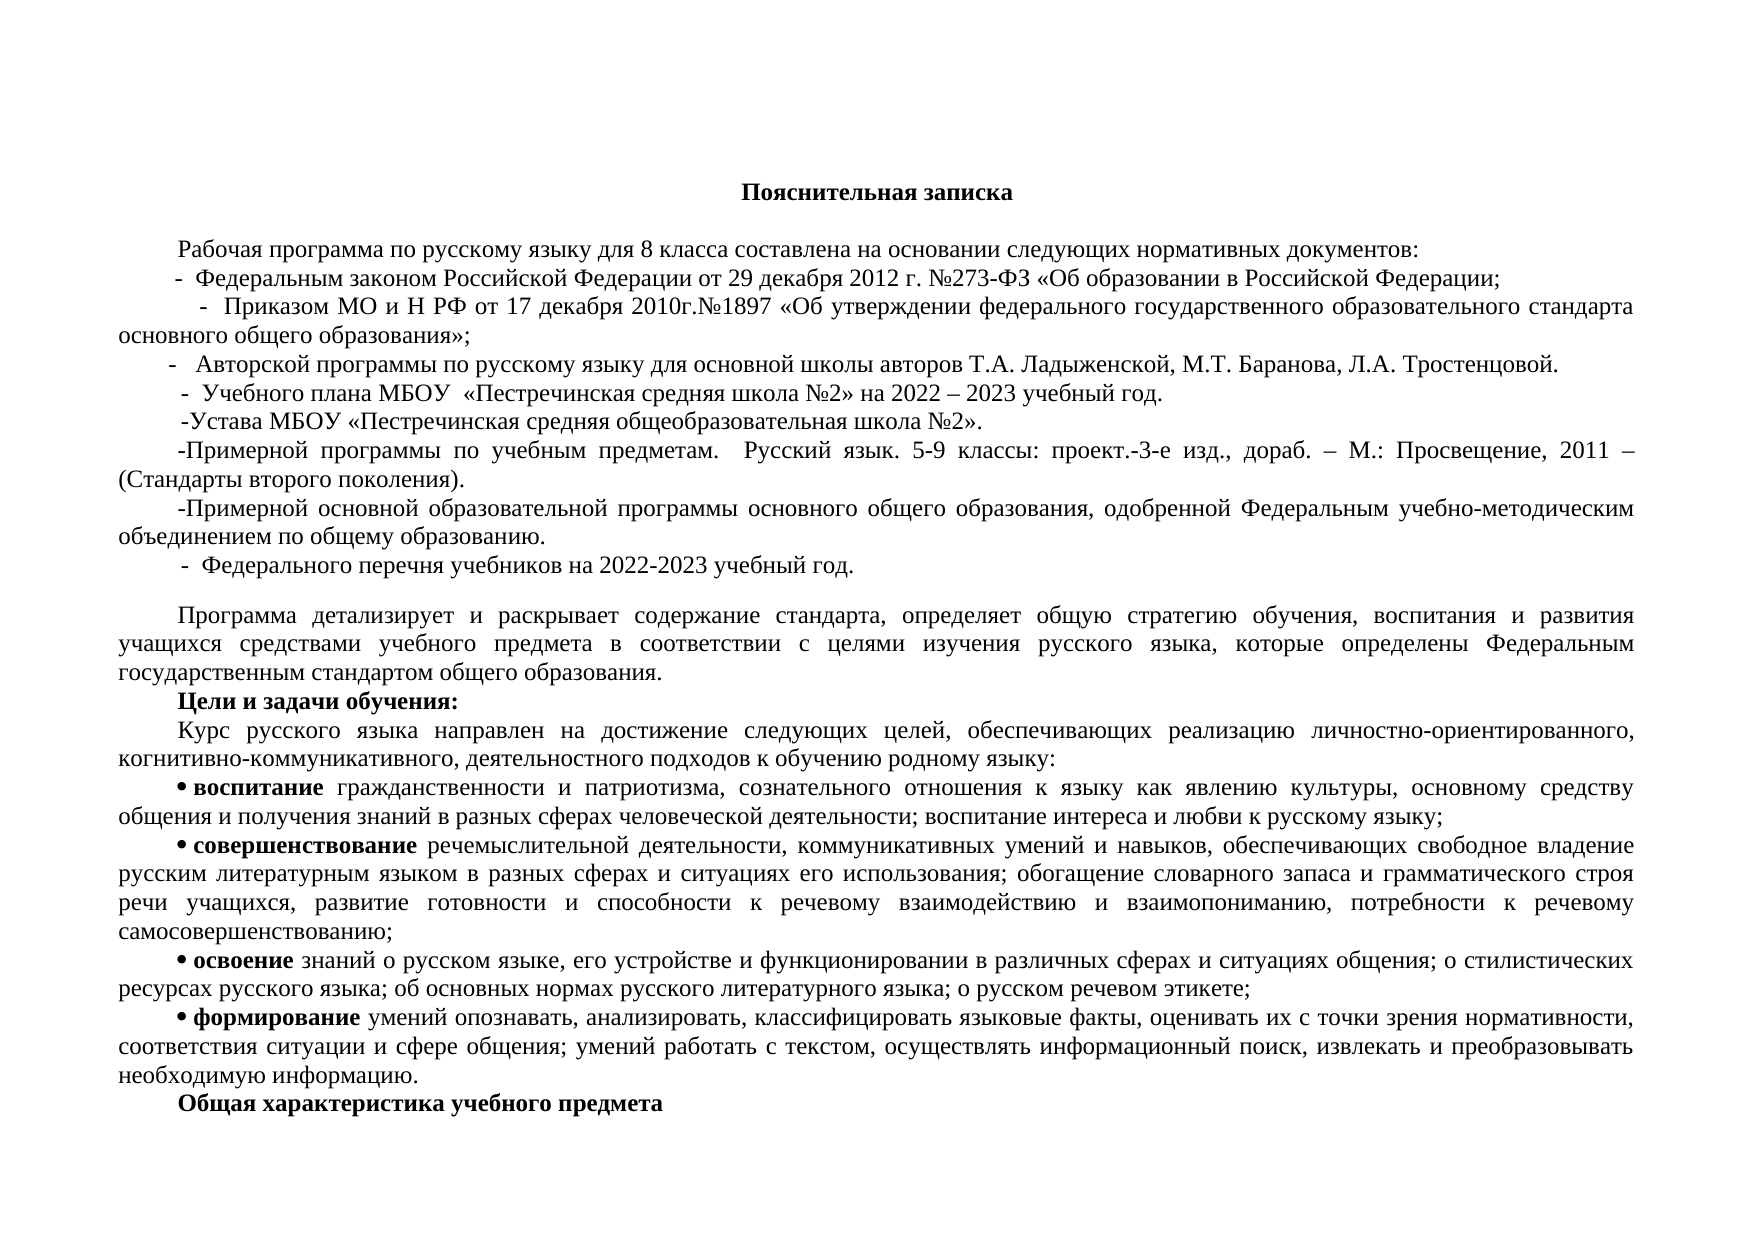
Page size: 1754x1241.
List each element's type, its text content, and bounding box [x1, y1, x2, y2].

list формирование умений опознавать, анализировать, классифицировать языковые факты, оценивать их с точки зрения нормативности, соответствия ситуации и сфере общения; умений работать с текстом, осуществлять информационный поиск, извлекать и преобразовывать необходимую информацию. [118, 1002, 1636, 1088]
text - Авторской программы по русскому языку для основной школы авторов Т.А. Ладыженской, М.Т. Баранова, Л.А. Тростенцовой. [118, 349, 1636, 378]
text Пояснительная записка [118, 177, 1636, 205]
list освоение знаний о русском языке, его устройстве и функционировании в различных сферах и ситуациях общения; о стилистических ресурсах русского языка; об основных нормах русского литературного языка; о русском речевом этикете; [118, 945, 1636, 1002]
text Цели и задачи обучения: [118, 686, 1636, 715]
text -Примерной программы по учебным предметам. Русский язык. 5-9 классы: проект.-3-е изд., дораб. – М.: Просвещение, 2011 –(Стандарты второго поколения). [118, 435, 1636, 493]
list совершенствование речемыслительной деятельности, коммуникативных умений и навыков, обеспечивающих свободное владение русским литературным языком в разных сферах и ситуациях его использования; обогащение словарного запаса и грамматического строя речи учащихся, развитие готовности и способности к речевому взаимодействию и взаимопониманию, потребности к речевому самосовершенствованию; [118, 830, 1636, 945]
text -Устава МБОУ «Пестречинская средняя общеобразовательная школа №2». [118, 406, 1636, 435]
text Курс русского языка направлен на достижение следующих целей, обеспечивающих реализацию личностно-ориентированного, когнитивно-коммуникативного, деятельностного подходов к обучению родному языку: [118, 715, 1636, 772]
text Рабочая программа по русскому языку для 8 класса составлена на основании следующих нормативных документов: [118, 234, 1636, 263]
text Программа детализирует и раскрывает содержание стандарта, определяет общую стратегию обучения, воспитания и развития учащихся средствами учебного предмета в соответствии с целями изучения русского языка, которые определены Федеральным государственным стандартом общего образования. [118, 600, 1636, 686]
text -Примерной основной образовательной программы основного общего образования, одобренной Федеральным учебно-методическим объединением по общему образованию. [118, 493, 1636, 550]
text - Приказом МО и Н РФ от 17 декабря 2010г.№1897 «Об утверждении федерального государственного образовательного стандарта основного общего образования»; [118, 291, 1636, 349]
list воспитание гражданственности и патриотизма, сознательного отношения к языку как явлению культуры, основному средству общения и получения знаний в разных сферах человеческой деятельности; воспитание интереса и любви к русскому языку; [118, 772, 1636, 830]
text - Федеральным законом Российской Федерации от 29 декабря 2012 г. №273-ФЗ «Об образовании в Российской Федерации; [118, 263, 1636, 291]
text - Федерального перечня учебников на 2022-2023 учебный год. [118, 550, 1636, 579]
text Общая характеристика учебного предмета [118, 1088, 1636, 1117]
text - Учебного плана МБОУ «Пестречинская средняя школа №2» на 2022 – 2023 учебный год. [118, 378, 1636, 406]
